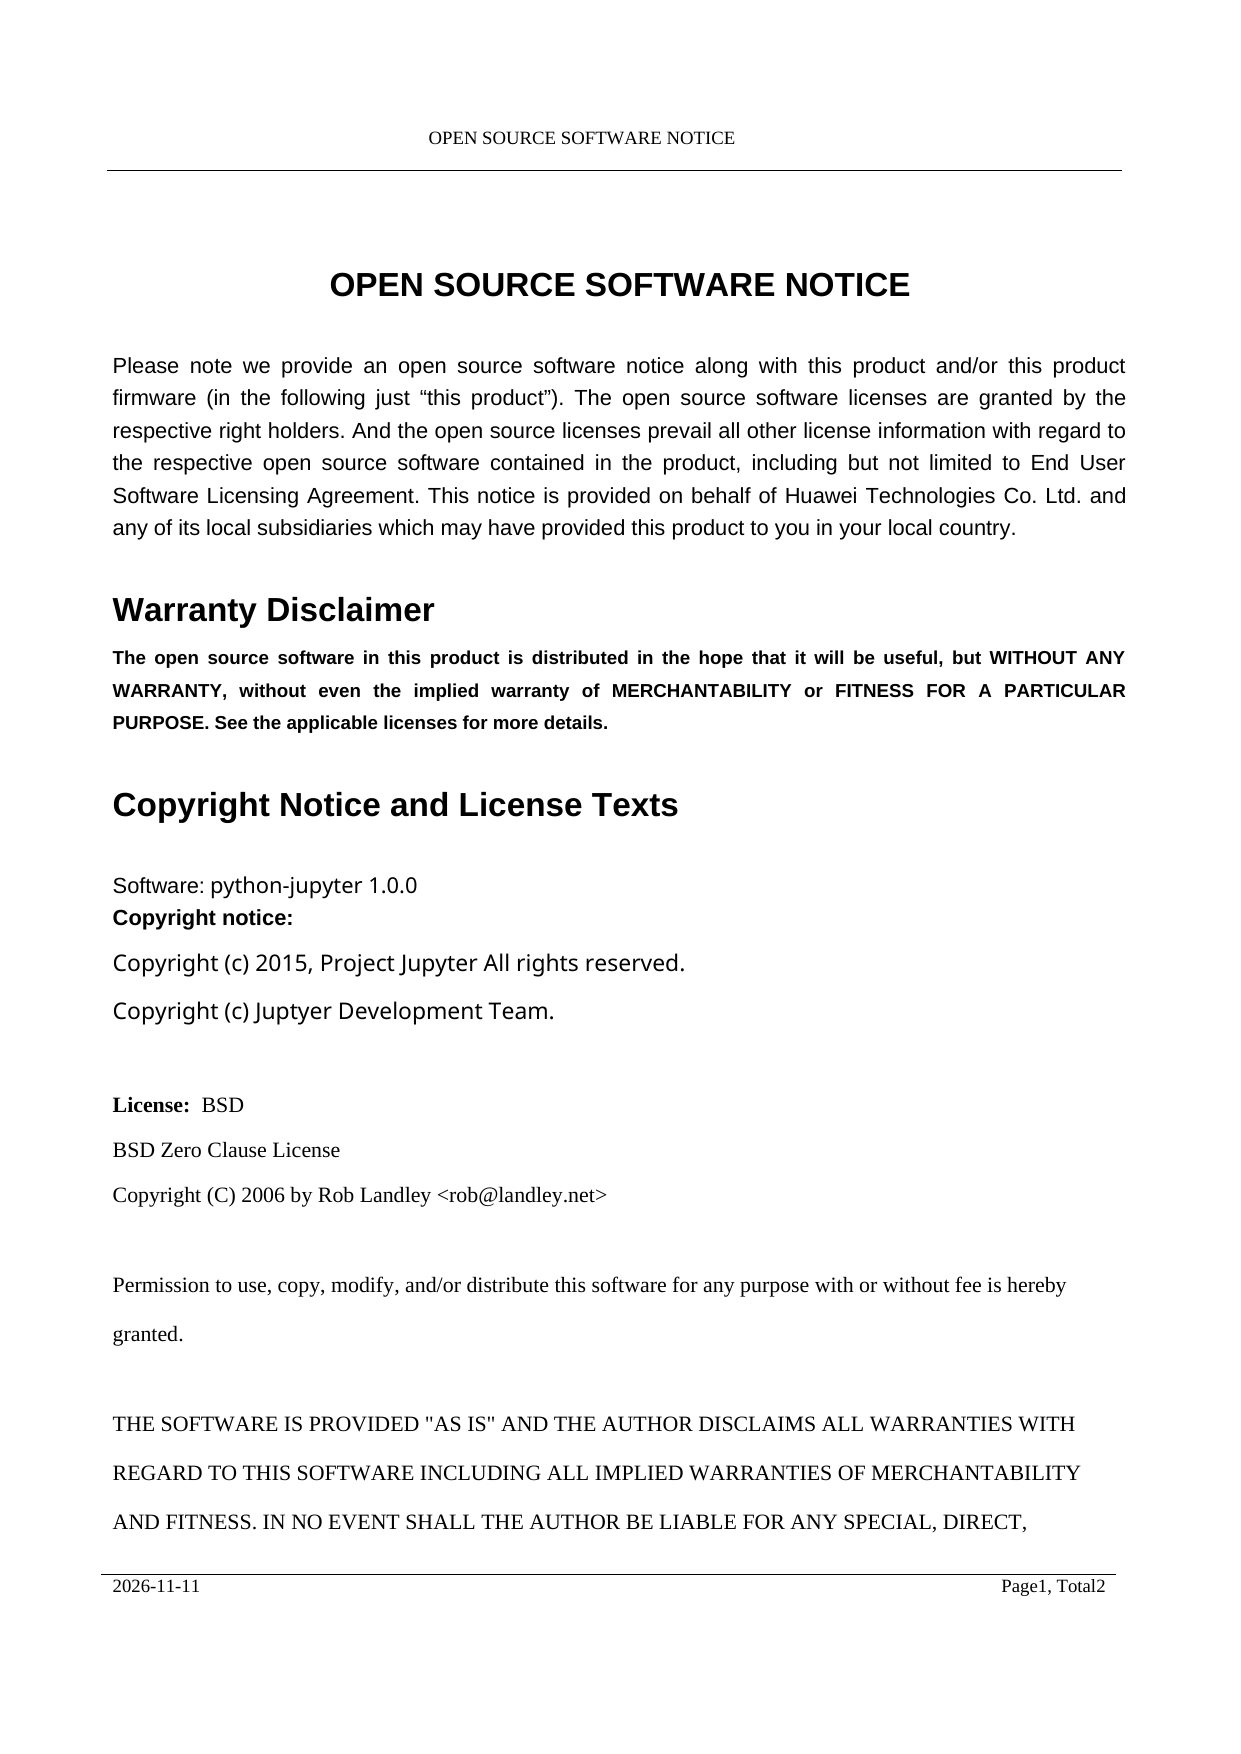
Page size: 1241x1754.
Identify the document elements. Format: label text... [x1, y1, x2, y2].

text Warranty Disclaimer [112, 576, 1128, 641]
text Copyright (C) 2006 by Rob Landley <rob@landley.net> [112, 1178, 1128, 1211]
text Permission to use, copy, modify, and/or distribute this software for any purpose with or without fee is hereby granted. [112, 1269, 1128, 1350]
text Copyright (c) Juptyer Development Team. [112, 995, 1128, 1027]
text Copyright Notice and License Texts [112, 771, 1128, 836]
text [112, 1408, 1128, 1538]
text OPEN SOURCE SOFTWARE NOTICE [112, 251, 1128, 316]
text Copyright notice: [112, 901, 1128, 934]
text BSD Zero Clause License [112, 1133, 1128, 1166]
text The open source software in this product is distributed in the hope that it will be useful, but WITHOUT ANY WARRANTY, without even the implied warranty of MERCHANTABILITY or FITNESS FOR A PARTICULAR PURPOSE. See the applicable licenses for more details. [112, 641, 1128, 739]
text Software: python-jupyter 1.0.0 [112, 869, 1128, 901]
text Please note we provide an open source software notice along with this product and/or this product firmware (in the following just “this product”). The open source software licenses are granted by the respective right holders. And the open source licenses prevail all other license information with regard to the respective open source software contained in the product, including but not limited to End User Software Licensing Agreement. This notice is provided on behalf of Huawei Technologies Co. Ltd. and any of its local subsidiaries which may have provided this product to you in your local country. [112, 349, 1128, 544]
text License: BSD [112, 1088, 1128, 1120]
text Copyright (c) 2015, Project Jupyter All rights reserved. [112, 947, 1128, 979]
